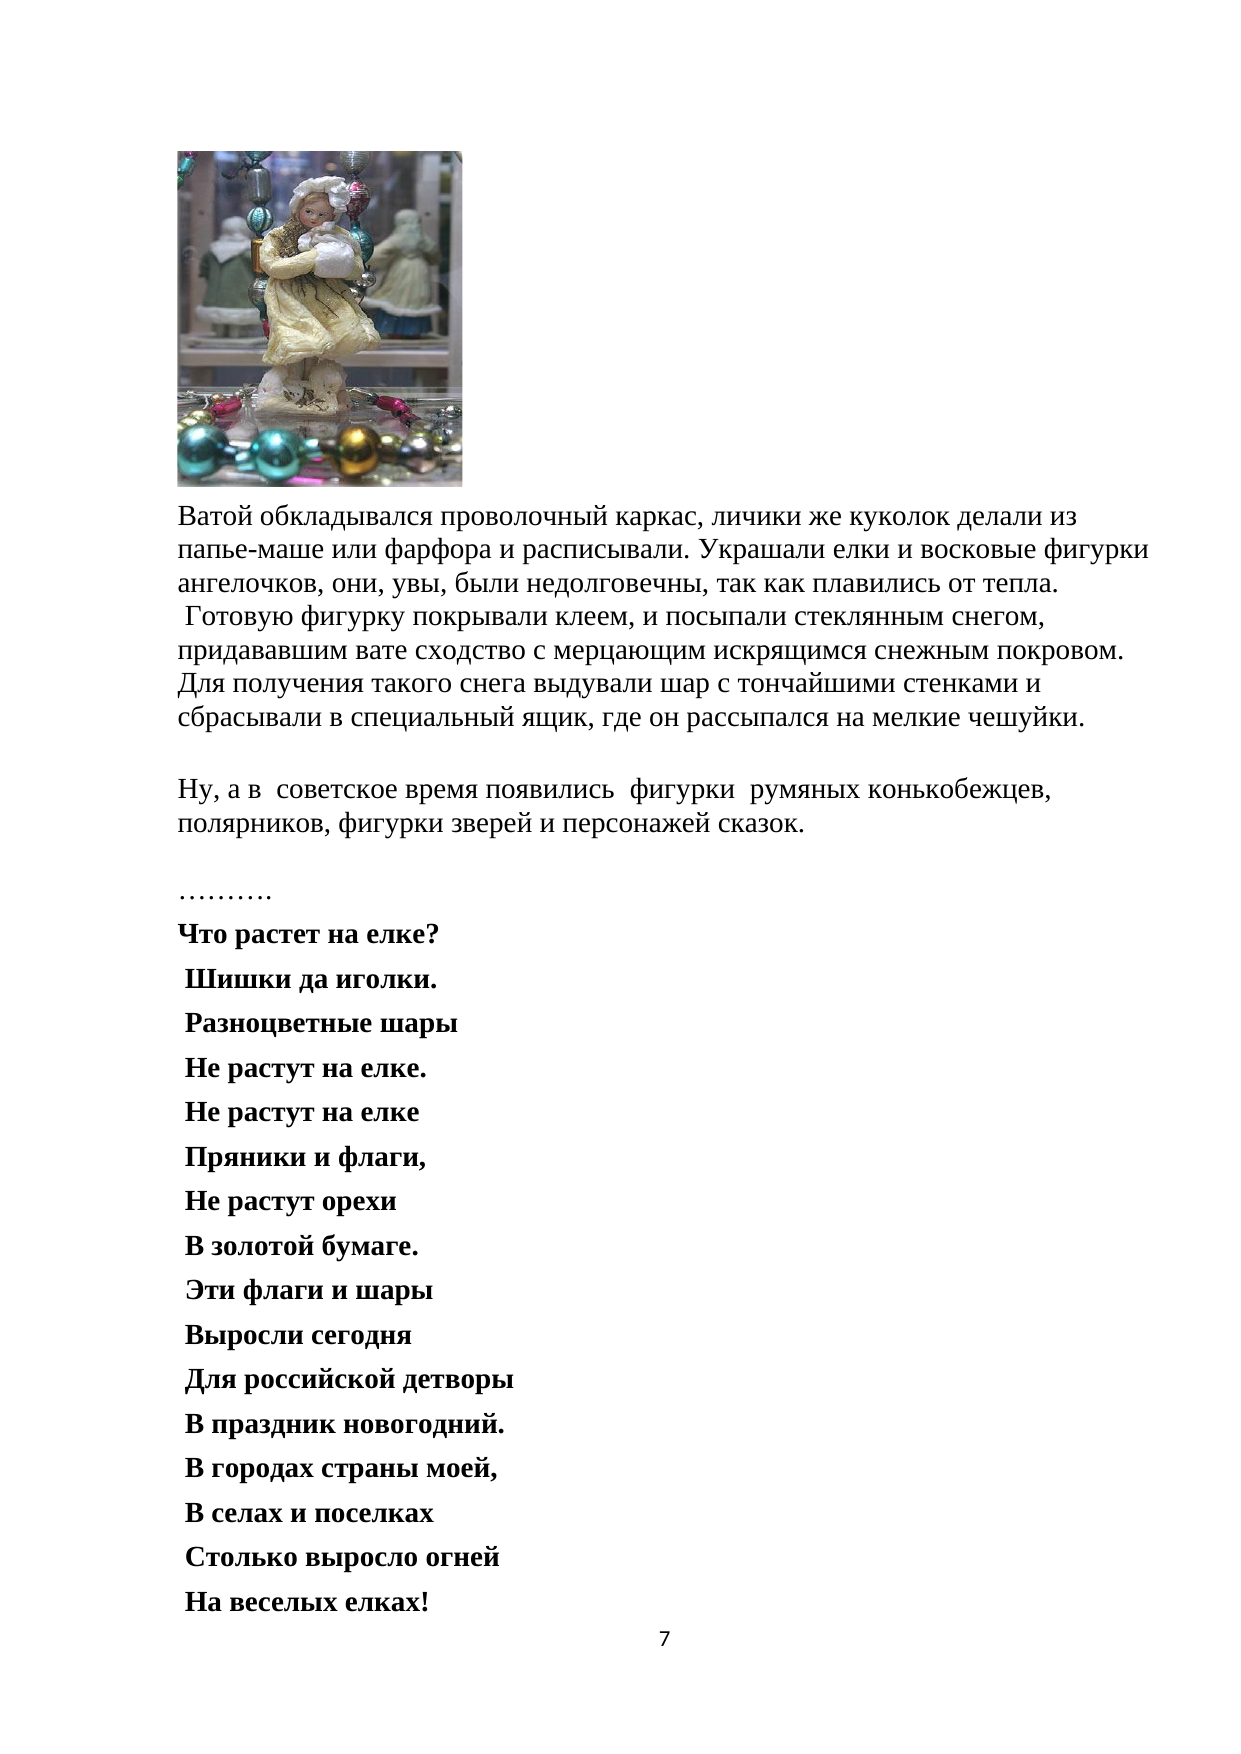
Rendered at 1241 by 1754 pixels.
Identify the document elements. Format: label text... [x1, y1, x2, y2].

text В селах и поселках [177, 1495, 1152, 1528]
text Шишки да иголки. [177, 961, 1152, 995]
text Эти флаги и шары [177, 1272, 1152, 1306]
picture [177, 151, 463, 487]
text Для российской детворы [177, 1361, 1152, 1395]
text В праздник новогодний. [177, 1406, 1152, 1439]
text Что растет на елке? [177, 917, 1152, 950]
text Разноцветные шары [177, 1006, 1152, 1039]
text Выросли сегодня [177, 1317, 1152, 1351]
text В золотой бумаге. [177, 1228, 1152, 1262]
text Не растут на елке. [177, 1050, 1152, 1084]
text Столько выросло огней [177, 1539, 1152, 1573]
text На веселых елках! [177, 1584, 1152, 1617]
text Ну, а в советское время появились фигурки румяных конькобежцев, полярников, фигурки зверей и персонажей сказок. ………. [177, 772, 1152, 906]
text Не растут на елке [177, 1094, 1152, 1128]
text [177, 118, 1152, 487]
text В городах страны моей, [177, 1450, 1152, 1484]
text Ватой обкладывался проволочный каркас, личики же куколок делали из папье-маше или фарфора и расписывали. Украшали елки и восковые фигурки ангелочков, они, увы, были недолговечны, так как плавились от тепла. Готовую фигурку покрывали клеем, и посыпали стеклянным снегом, придававшим вате сходство с мерцающим искрящимся снежным покровом. Для получения такого снега выдували шар с тончайшими стенками и сбрасывали в специальный ящик, где он рассыпался на мелкие чешуйки. [177, 498, 1152, 761]
text Не растут орехи [177, 1183, 1152, 1217]
text Пряники и флаги, [177, 1139, 1152, 1173]
